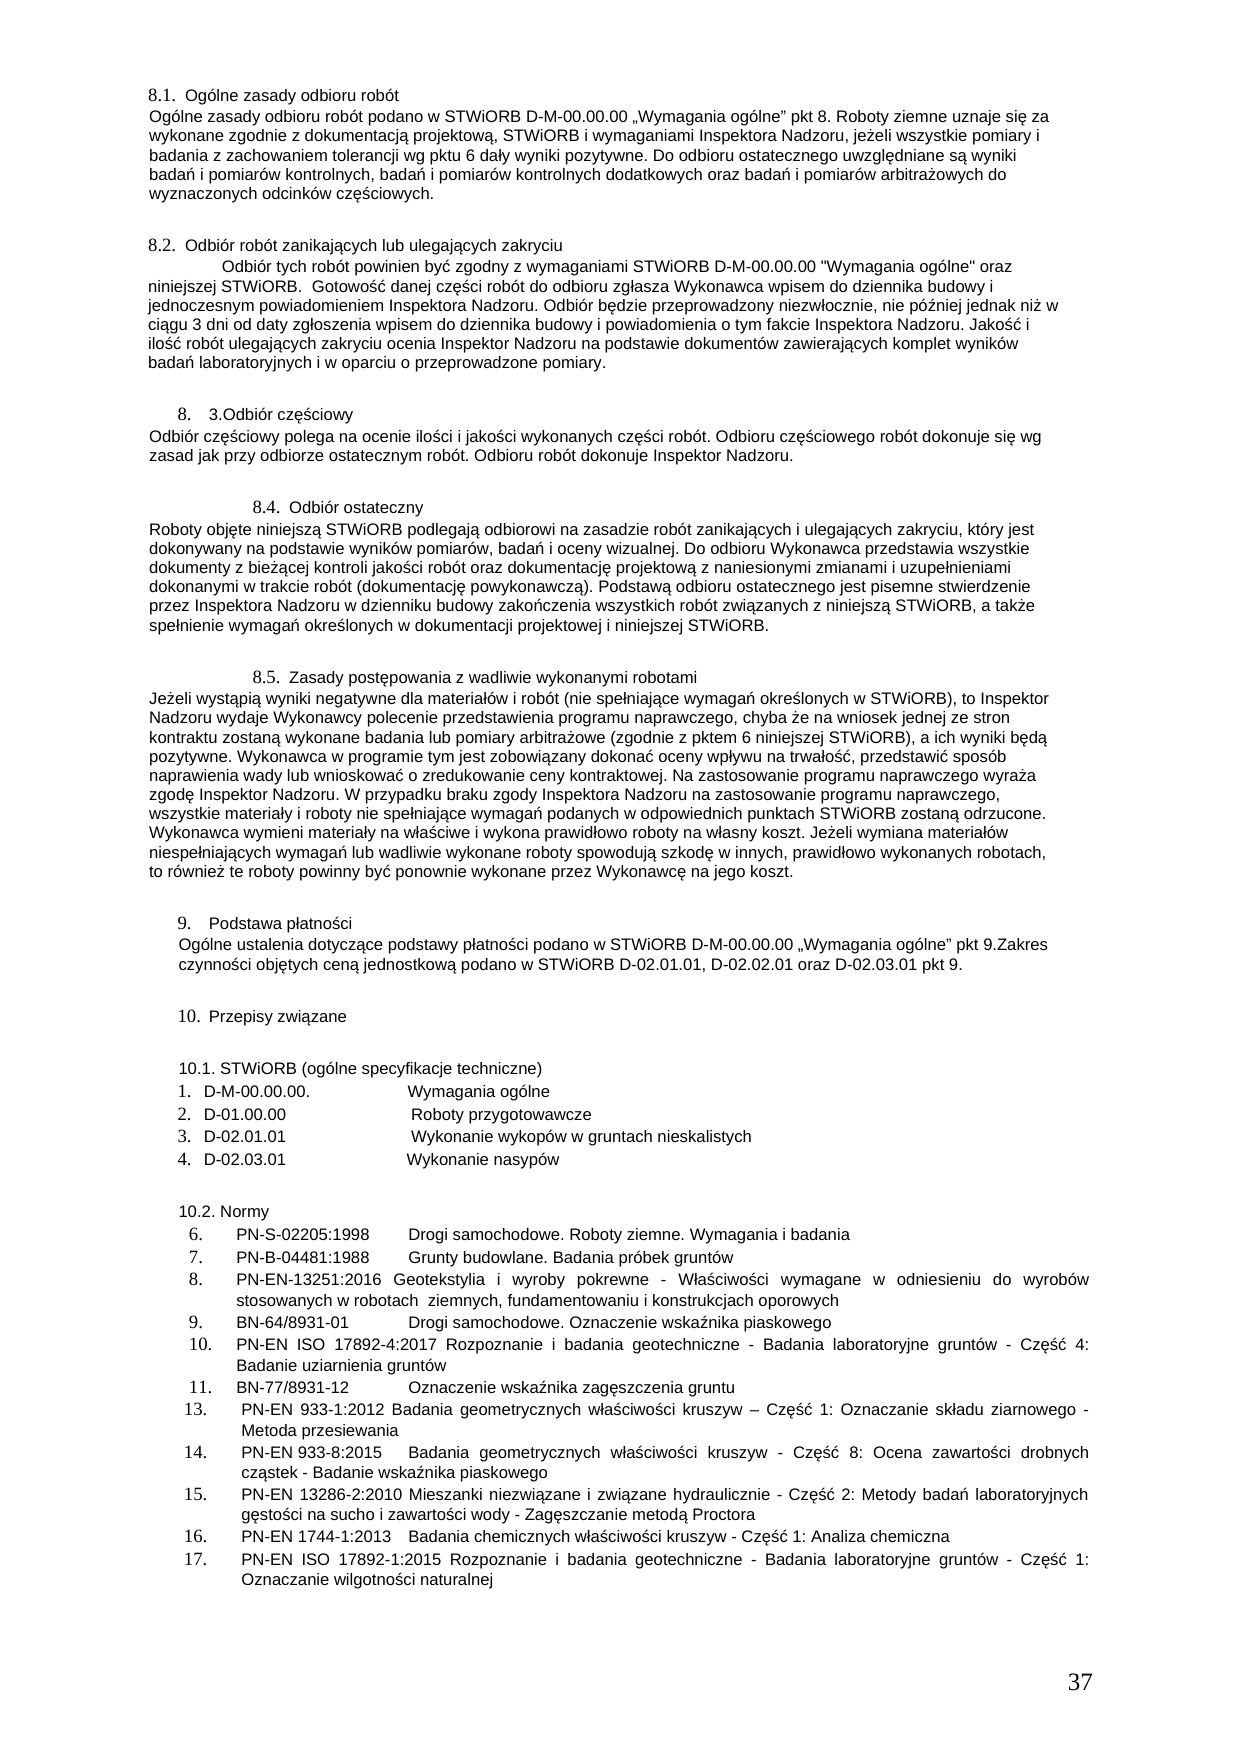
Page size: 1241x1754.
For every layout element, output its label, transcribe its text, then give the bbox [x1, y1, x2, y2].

list PN-EN 933-1:2012 Badania geometrycznych właściwości kruszyw – Część 1: Oznaczanie składu ziarnowego - Metoda przesiewania [184, 1398, 1090, 1439]
list D-01.00.00 Roboty przygotowawcze [177, 1103, 1090, 1124]
list Przepisy związane [177, 1004, 1092, 1026]
list PN-EN ISO 17892-1:2015 Rozpoznanie i badania geotechniczne - Badania laboratoryjne gruntów - Część 1: Oznaczanie wilgotności naturalnej [184, 1548, 1090, 1589]
list Odbiór robót zanikających lub ulegających zakryciu [148, 234, 1092, 255]
list D-02.03.01 Wykonanie nasypów [177, 1148, 1090, 1170]
list BN-77/8931-12 Oznaczenie wskaźnika zagęszczenia gruntu [189, 1376, 1090, 1397]
list Zasady postępowania z wadliwie wykonanymi robotami [252, 666, 1092, 687]
list PN-EN ISO 17892-4:2017 Rozpoznanie i badania geotechniczne - Badania laboratoryjne gruntów - Część 4: Badanie uziarnienia gruntów [189, 1333, 1090, 1374]
list PN-EN 933-8:2015 Badania geometrycznych właściwości kruszyw - Część 8: Ocena zawartości drobnych cząstek - Badanie wskaźnika piaskowego [184, 1441, 1090, 1482]
list PN-EN-13251:2016 Geotekstylia i wyroby pokrewne - Właściwości wymagane w odniesieniu do wyrobów stosowanych w robotach ziemnych, fundamentowaniu i konstrukcjach oporowych [189, 1268, 1090, 1309]
list D-M-00.00.00. Wymagania ogólne [177, 1080, 1090, 1102]
list Odbiór ostateczny [252, 496, 1092, 518]
list 3.Odbiór częściowy [177, 403, 1092, 425]
text 10.1. STWiORB (ogólne specyfikacje techniczne) [178, 1059, 1092, 1078]
text Roboty objęte niniejszą STWiORB podlegają odbiorowi na zasadzie robót zanikających i ulegających zakryciu, który jest dokonywany na podstawie wyników pomiarów, badań i oceny wizualnej. Do odbioru Wykonawca przedstawia wszystkie dokumenty z bieżącej kontroli jakości robót oraz dokumentację projektową z naniesionymi zmianami i uzupełnieniami dokonanymi w trakcie robót (dokumentację powykonawczą). Podstawą odbioru ostatecznego jest pisemne stwierdzenie przez Inspektora Nadzoru w dzienniku budowy zakończenia wszystkich robót związanych z niniejszą STWiORB, a także spełnienie wymagań określonych w dokumentacji projektowej i niniejszej STWiORB. [149, 519, 1060, 634]
list Podstawa płatności [177, 912, 1092, 933]
list D-02.01.01 Wykonanie wykopów w gruntach nieskalistych [177, 1125, 1090, 1147]
list PN-B-04481:1988 Grunty budowlane. Badania próbek gruntów [189, 1246, 1090, 1267]
list Ogólne zasady odbioru robót [148, 83, 1092, 105]
list PN-EN 1744-1:2013 Badania chemicznych właściwości kruszyw - Część 1: Analiza chemiczna [184, 1525, 1090, 1547]
text Odbiór częściowy polega na ocenie ilości i jakości wykonanych części robót. Odbioru częściowego robót dokonuje się wg zasad jak przy odbiorze ostatecznym robót. Odbioru robót dokonuje Inspektor Nadzoru. [149, 427, 1090, 465]
text Ogólne zasady odbioru robót podano w STWiORB D-M-00.00.00 „Wymagania ogólne” pkt 8. Roboty ziemne uznaje się za wykonane zgodnie z dokumentacją projektową, STWiORB i wymaganiami Inspektora Nadzoru, jeżeli wszystkie pomiary i badania z zachowaniem tolerancji wg pktu 6 dały wyniki pozytywne. Do odbioru ostatecznego uwzględniane są wyniki badań i pomiarów kontrolnych, badań i pomiarów kontrolnych dodatkowych oraz badań i pomiarów arbitrażowych do wyznaczonych odcinków częściowych. [149, 107, 1060, 203]
text Jeżeli wystąpią wyniki negatywne dla materiałów i robót (nie spełniające wymagań określonych w STWiORB), to Inspektor Nadzoru wydaje Wykonawcy polecenie przedstawienia programu naprawczego, chyba że na wniosek jednej ze stron kontraktu zostaną wykonane badania lub pomiary arbitrażowe (zgodnie z pktem 6 niniejszej STWiORB), a ich wyniki będą pozytywne. Wykonawca w programie tym jest zobowiązany dokonać oceny wpływu na trwałość, przedstawić sposób naprawienia wady lub wnioskować o zredukowanie ceny kontraktowej. Na zastosowanie programu naprawczego wyraża zgodę Inspektor Nadzoru. W przypadku braku zgody Inspektora Nadzoru na zastosowanie programu naprawczego, wszystkie materiały i roboty nie spełniające wymagań podanych w odpowiednich punktach STWiORB zostaną odrzucone. Wykonawca wymieni materiały na właściwe i wykona prawidłowo roboty na własny koszt. Jeżeli wymiana materiałów niespełniających wymagań lub wadliwie wykonane roboty spowodują szkodę w innych, prawidłowo wykonanych robotach, to również te roboty powinny być ponownie wykonane przez Wykonawcę na jego koszt. [149, 689, 1060, 881]
text 10.2. Normy [178, 1202, 1092, 1221]
list BN-64/8931-01 Drogi samochodowe. Oznaczenie wskaźnika piaskowego [189, 1311, 1090, 1332]
list PN-EN 13286-2:2010 Mieszanki niezwiązane i związane hydraulicznie - Część 2: Metody badań laboratoryjnych gęstości na sucho i zawartości wody - Zagęszczanie metodą Proctora [184, 1483, 1090, 1524]
text Odbiór tych robót powinien być zgodny z wymaganiami STWiORB D-M-00.00.00 "Wymagania ogólne" oraz niniejszej STWiORB. Gotowość danej części robót do odbioru zgłasza Wykonawca wpisem do dziennika budowy i jednoczesnym powiadomieniem Inspektora Nadzoru. Odbiór będzie przeprowadzony niezwłocznie, nie później jednak niż w ciągu 3 dni od daty zgłoszenia wpisem do dziennika budowy i powiadomienia o tym fakcie Inspektora Nadzoru. Jakość i ilość robót ulegających zakryciu ocenia Inspektor Nadzoru na podstawie dokumentów zawierających komplet wyników badań laboratoryjnych i w oparciu o przeprowadzone pomiary. [148, 257, 1060, 372]
text Ogólne ustalenia dotyczące podstawy płatności podano w STWiORB D-M-00.00.00 „Wymagania ogólne” pkt 9.Zakres czynności objętych ceną jednostkową podano w STWiORB D-02.01.01, D-02.02.01 oraz D-02.03.01 pkt 9. [178, 935, 1090, 973]
list PN-S-02205:1998 Drogi samochodowe. Roboty ziemne. Wymagania i badania [189, 1223, 1090, 1244]
